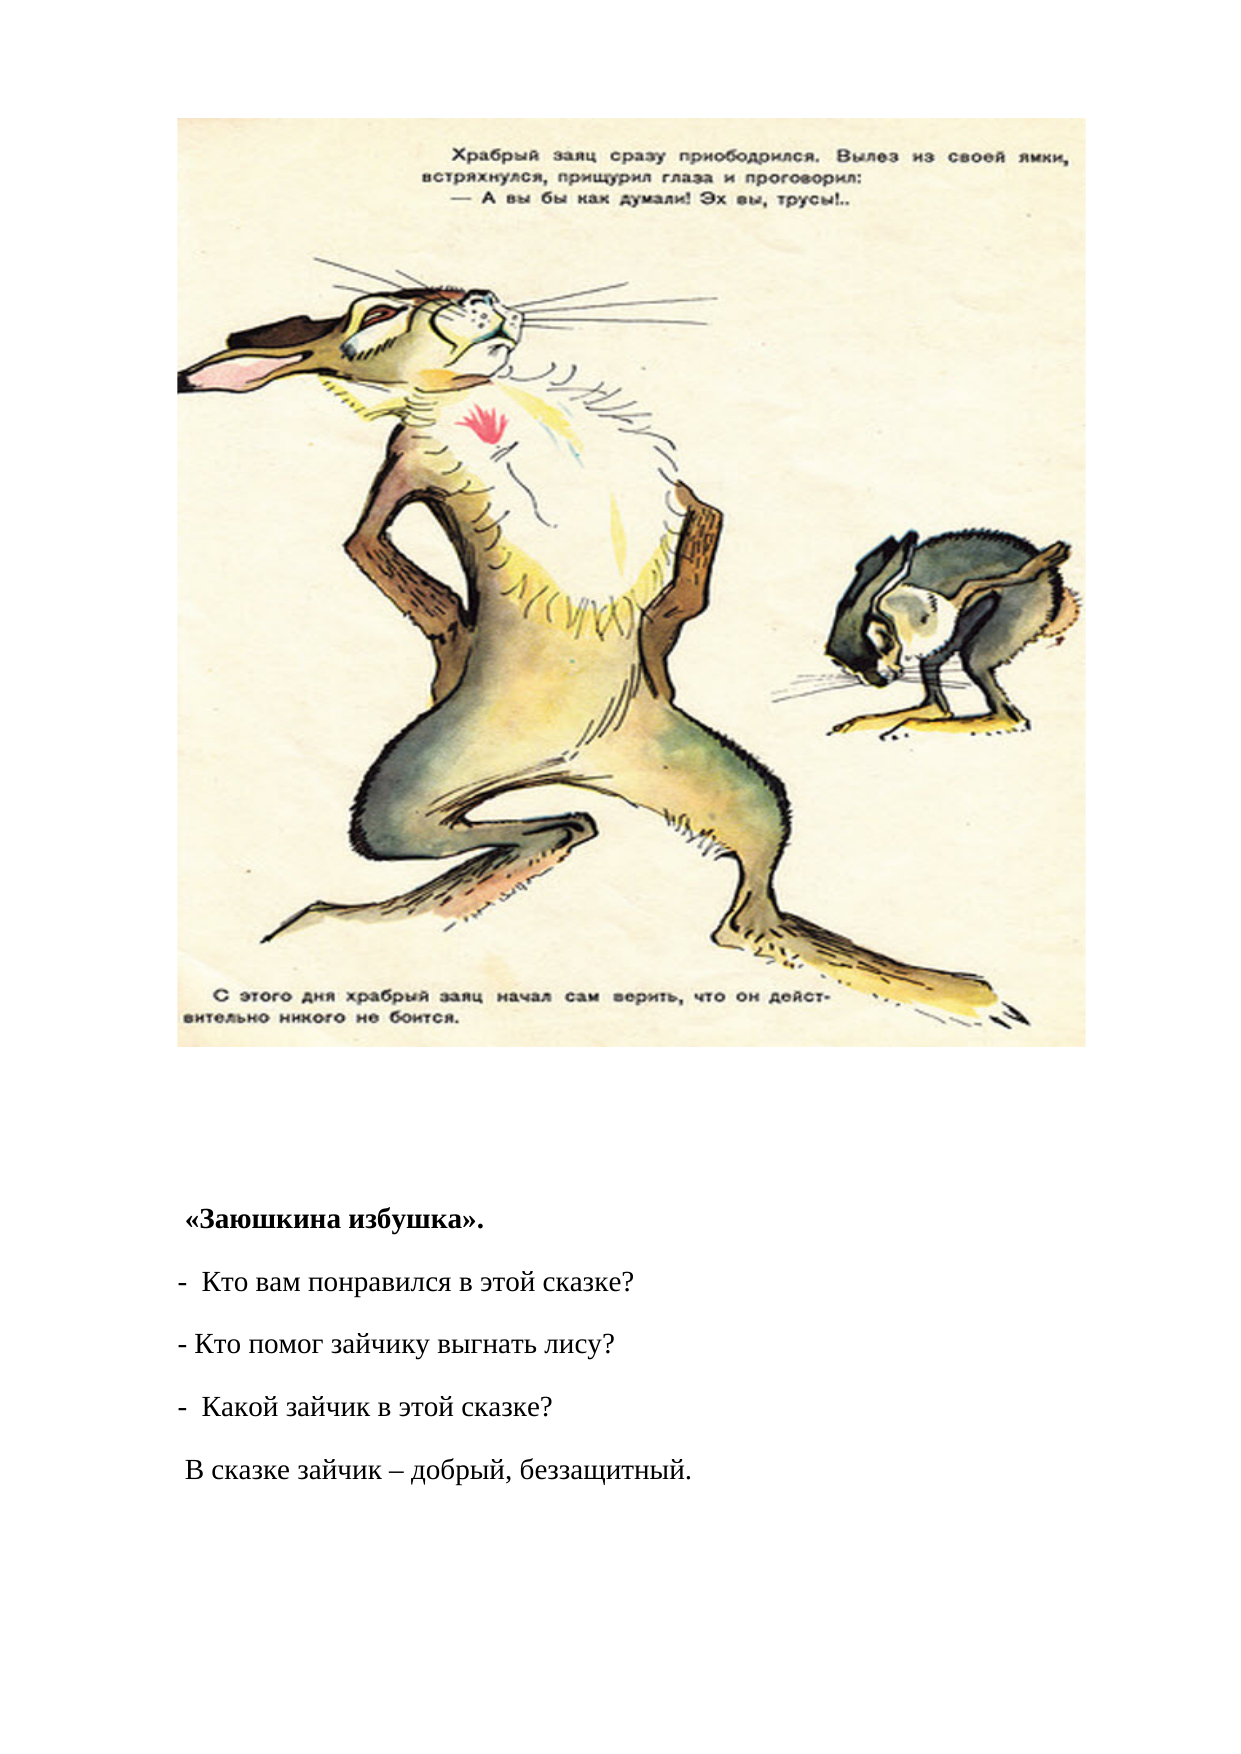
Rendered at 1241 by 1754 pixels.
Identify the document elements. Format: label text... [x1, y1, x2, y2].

text - Кто вам понравился в этой сказке? [177, 1264, 1152, 1297]
text - Какой зайчик в этой сказке? [177, 1389, 1152, 1423]
picture [177, 118, 1086, 1047]
text В сказке зайчик – добрый, беззащитный. [177, 1452, 1152, 1485]
text - Кто помог зайчику выгнать лису? [177, 1326, 1152, 1360]
text «Заюшкина избушка». [177, 1201, 1152, 1234]
